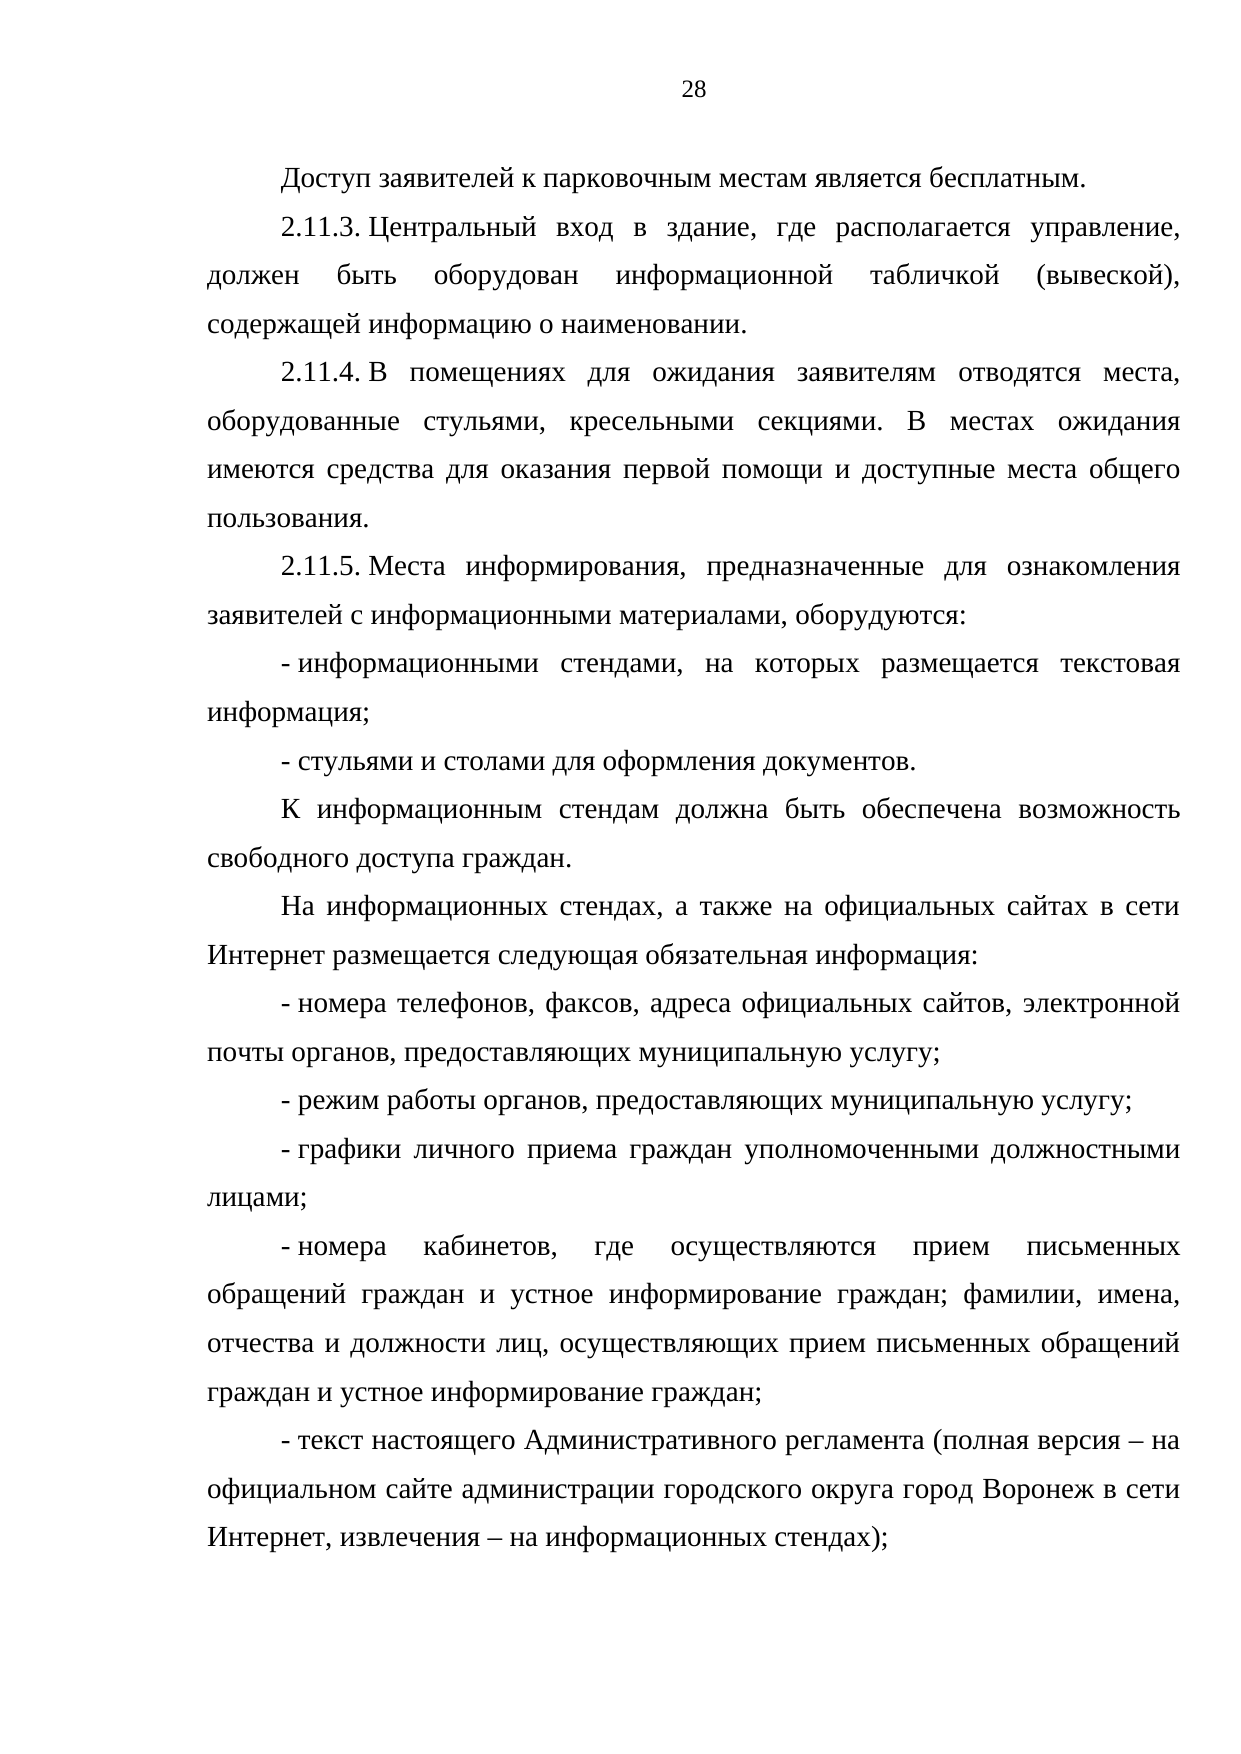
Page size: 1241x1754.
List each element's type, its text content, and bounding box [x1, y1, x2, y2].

text К информационным стендам должна быть обеспечена возможность свободного доступа граждан. [207, 791, 1181, 873]
text - номера кабинетов, где осуществляются прием письменных обращений граждан и устное информирование граждан; фамилии, имена, отчества и должности лиц, осуществляющих прием письменных обращений граждан и устное информирование граждан; [207, 1228, 1181, 1407]
text - текст настоящего Административного регламента (полная версия – на официальном сайте администрации городского округа город Воронеж в сети Интернет, извлечения – на информационных стендах); [207, 1422, 1181, 1553]
text - информационными стендами, на которых размещается текстовая информация; [207, 646, 1181, 728]
text На информационных стендах, а также на официальных сайтах в сети Интернет размещается следующая обязательная информация: [207, 888, 1181, 970]
text - номера телефонов, факсов, адреса официальных сайтов, электронной почты органов, предоставляющих муниципальную услугу; [207, 985, 1181, 1067]
text 2.11.4. В помещениях для ожидания заявителям отводятся места, оборудованные стульями, кресельными секциями. В местах ожидания имеются средства для оказания первой помощи и доступные места общего пользования. [207, 354, 1181, 533]
text - графики личного приема граждан уполномоченными должностными лицами; [207, 1131, 1181, 1213]
text 2.11.5. Места информирования, предназначенные для ознакомления заявителей с информационными материалами, оборудуются: [207, 548, 1181, 631]
text - стульями и столами для оформления документов. [207, 743, 1181, 776]
text - режим работы органов, предоставляющих муниципальную услугу; [207, 1082, 1181, 1116]
text Доступ заявителей к парковочным местам является бесплатным. [207, 160, 1181, 194]
text 2.11.3. Центральный вход в здание, где располагается управление, должен быть оборудован информационной табличкой (вывеской), содержащей информацию о наименовании. [207, 209, 1181, 339]
